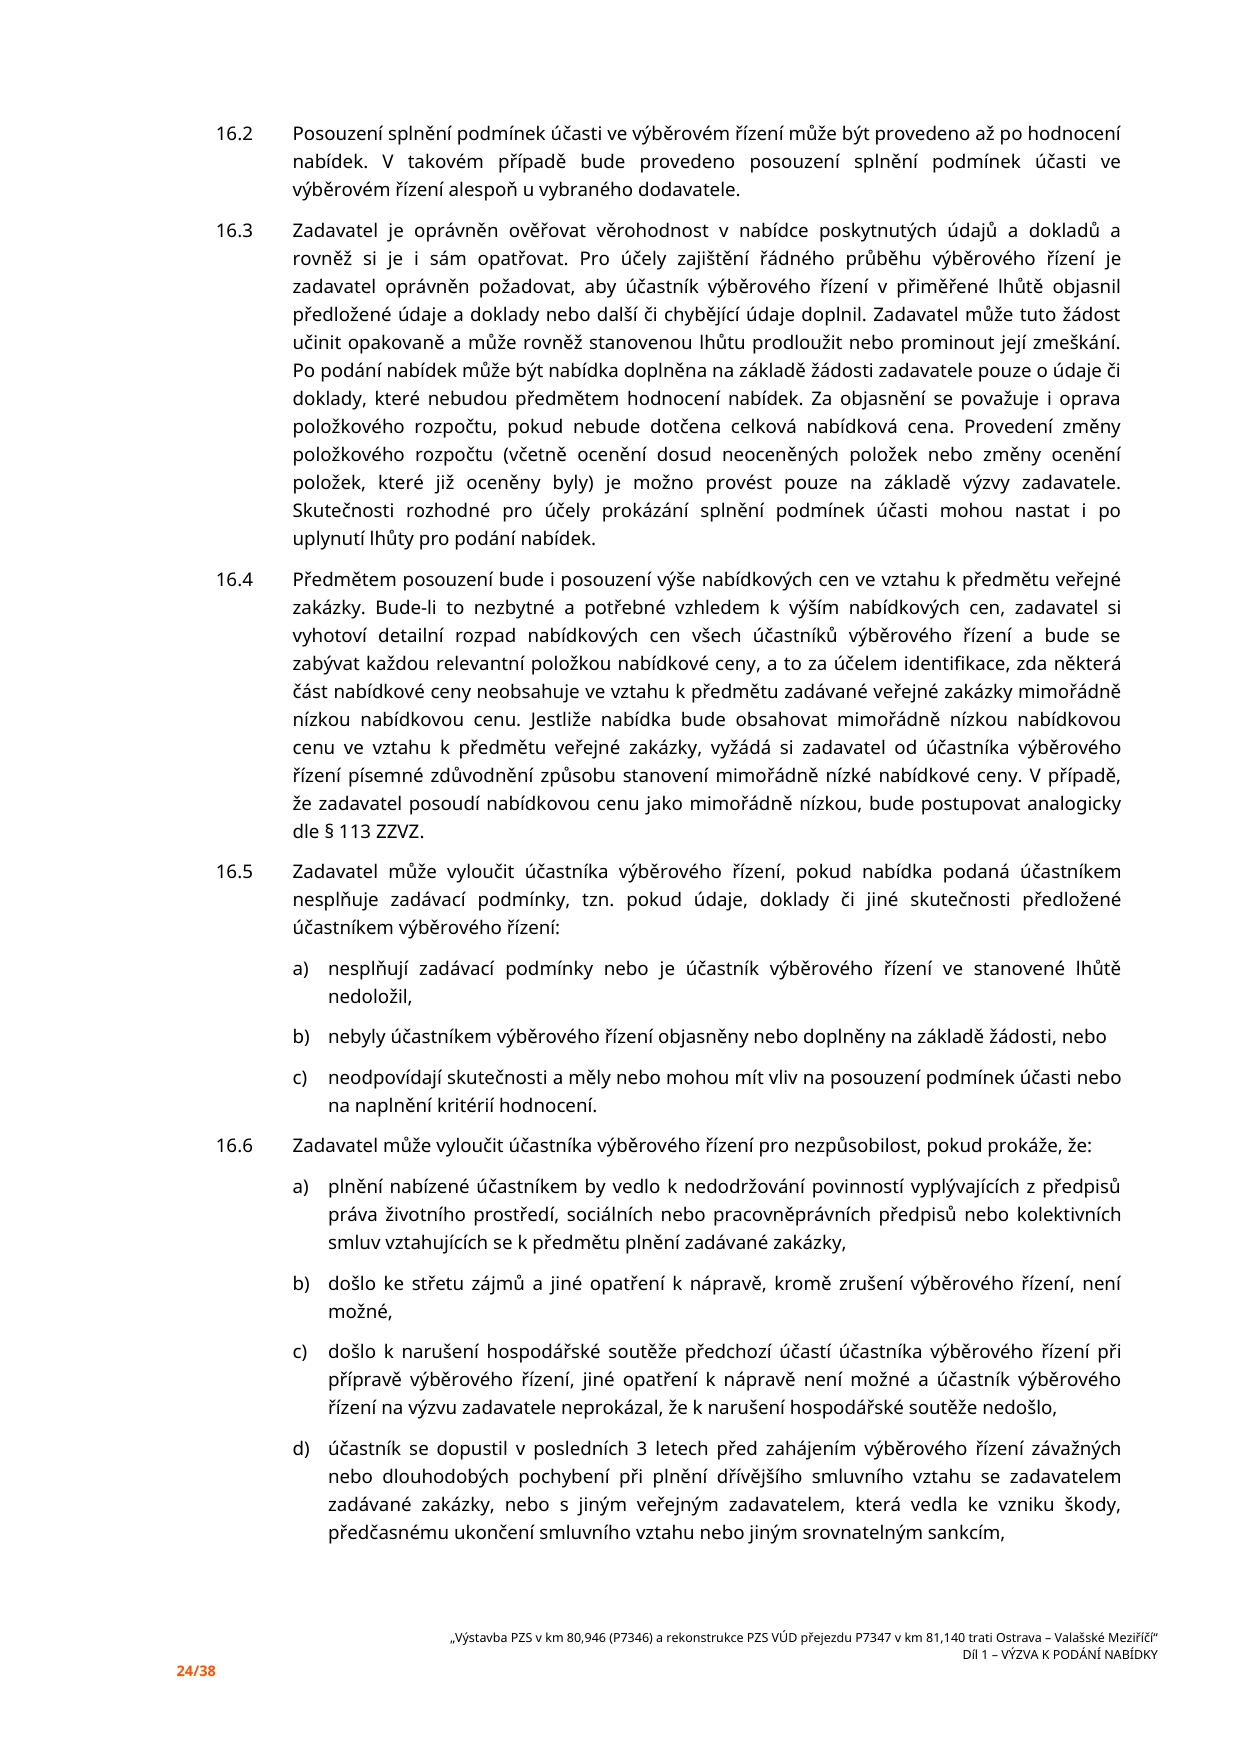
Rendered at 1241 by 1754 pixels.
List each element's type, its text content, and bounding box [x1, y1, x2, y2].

list došlo k narušení hospodářské soutěže předchozí účastí účastníka výběrového řízení při přípravě výběrového řízení, jiné opatření k nápravě není možné a účastník výběrového řízení na výzvu zadavatele neprokázal, že k narušení hospodářské soutěže nedošlo, [292, 1338, 1122, 1420]
list neodpovídají skutečnosti a měly nebo mohou mít vliv na posouzení podmínek účasti nebo na naplnění kritérií hodnocení. [292, 1064, 1122, 1118]
text Předmětem posouzení bude i posouzení výše nabídkových cen ve vztahu k předmětu veřejné zakázky. Bude-li to nezbytné a potřebné vzhledem k výším nabídkových cen, zadavatel si vyhotoví detailní rozpad nabídkových cen všech účastníků výběrového řízení a bude se zabývat každou relevantní položkou nabídkové ceny, a to za účelem identifikace, zda některá část nabídkové ceny neobsahuje ve vztahu k předmětu zadávané veřejné zakázky mimořádně nízkou nabídkovou cenu. Jestliže nabídka bude obsahovat mimořádně nízkou nabídkovou cenu ve vztahu k předmětu veřejné zakázky, vyžádá si zadavatel od účastníka výběrového řízení písemné zdůvodnění způsobu stanovení mimořádně nízké nabídkové ceny. V případě, že zadavatel posoudí nabídkovou cenu jako mimořádně nízkou, bude postupovat analogicky dle § 113 ZZVZ. [216, 566, 1122, 844]
list došlo ke střetu zájmů a jiné opatření k nápravě, kromě zrušení výběrového řízení, není možné, [292, 1270, 1122, 1323]
text Zadavatel je oprávněn ověřovat věrohodnost v nabídce poskytnutých údajů a dokladů a rovněž si je i sám opatřovat. Pro účely zajištění řádného průběhu výběrového řízení je zadavatel oprávněn požadovat, aby účastník výběrového řízení v přiměřené lhůtě objasnil předložené údaje a doklady nebo další či chybějící údaje doplnil. Zadavatel může tuto žádost učinit opakovaně a může rovněž stanovenou lhůtu prodloužit nebo prominout její zmeškání. Po podání nabídek může být nabídka doplněna na základě žádosti zadavatele pouze o údaje či doklady, které nebudou předmětem hodnocení nabídek. Za objasnění se považuje i oprava položkového rozpočtu, pokud nebude dotčena celková nabídková cena. Provedení změny položkového rozpočtu (včetně ocenění dosud neoceněných položek nebo změny ocenění položek, které již oceněny byly) je možno provést pouze na základě výzvy zadavatele. Skutečnosti rozhodné pro účely prokázání splnění podmínek účasti mohou nastat i po uplynutí lhůty pro podání nabídek. [216, 217, 1122, 551]
list nesplňují zadávací podmínky nebo je účastník výběrového řízení ve stanovené lhůtě nedoložil, [292, 955, 1122, 1009]
text Posouzení splnění podmínek účasti ve výběrovém řízení může být provedeno až po hodnocení nabídek. V takovém případě bude provedeno posouzení splnění podmínek účasti ve výběrovém řízení alespoň u vybraného dodavatele. [216, 121, 1122, 202]
list plnění nabízené účastníkem by vedlo k nedodržování povinností vyplývajících z předpisů práva životního prostředí, sociálních nebo pracovněprávních předpisů nebo kolektivních smluv vztahujících se k předmětu plnění zadávané zakázky, [292, 1173, 1122, 1255]
list účastník se dopustil v posledních 3 letech před zahájením výběrového řízení závažných nebo dlouhodobých pochybení při plnění dřívějšího smluvního vztahu se zadavatelem zadávané zakázky, nebo s jiným veřejným zadavatelem, která vedla ke vzniku škody, předčasnému ukončení smluvního vztahu nebo jiným srovnatelným sankcím, [292, 1435, 1122, 1544]
text Zadavatel může vyloučit účastníka výběrového řízení pro nezpůsobilost, pokud prokáže, že: [216, 1133, 1122, 1158]
list nebyly účastníkem výběrového řízení objasněny nebo doplněny na základě žádosti, nebo [292, 1024, 1122, 1049]
text Zadavatel může vyloučit účastníka výběrového řízení, pokud nabídka podaná účastníkem nesplňuje zadávací podmínky, tzn. pokud údaje, doklady či jiné skutečnosti předložené účastníkem výběrového řízení: [216, 859, 1122, 940]
